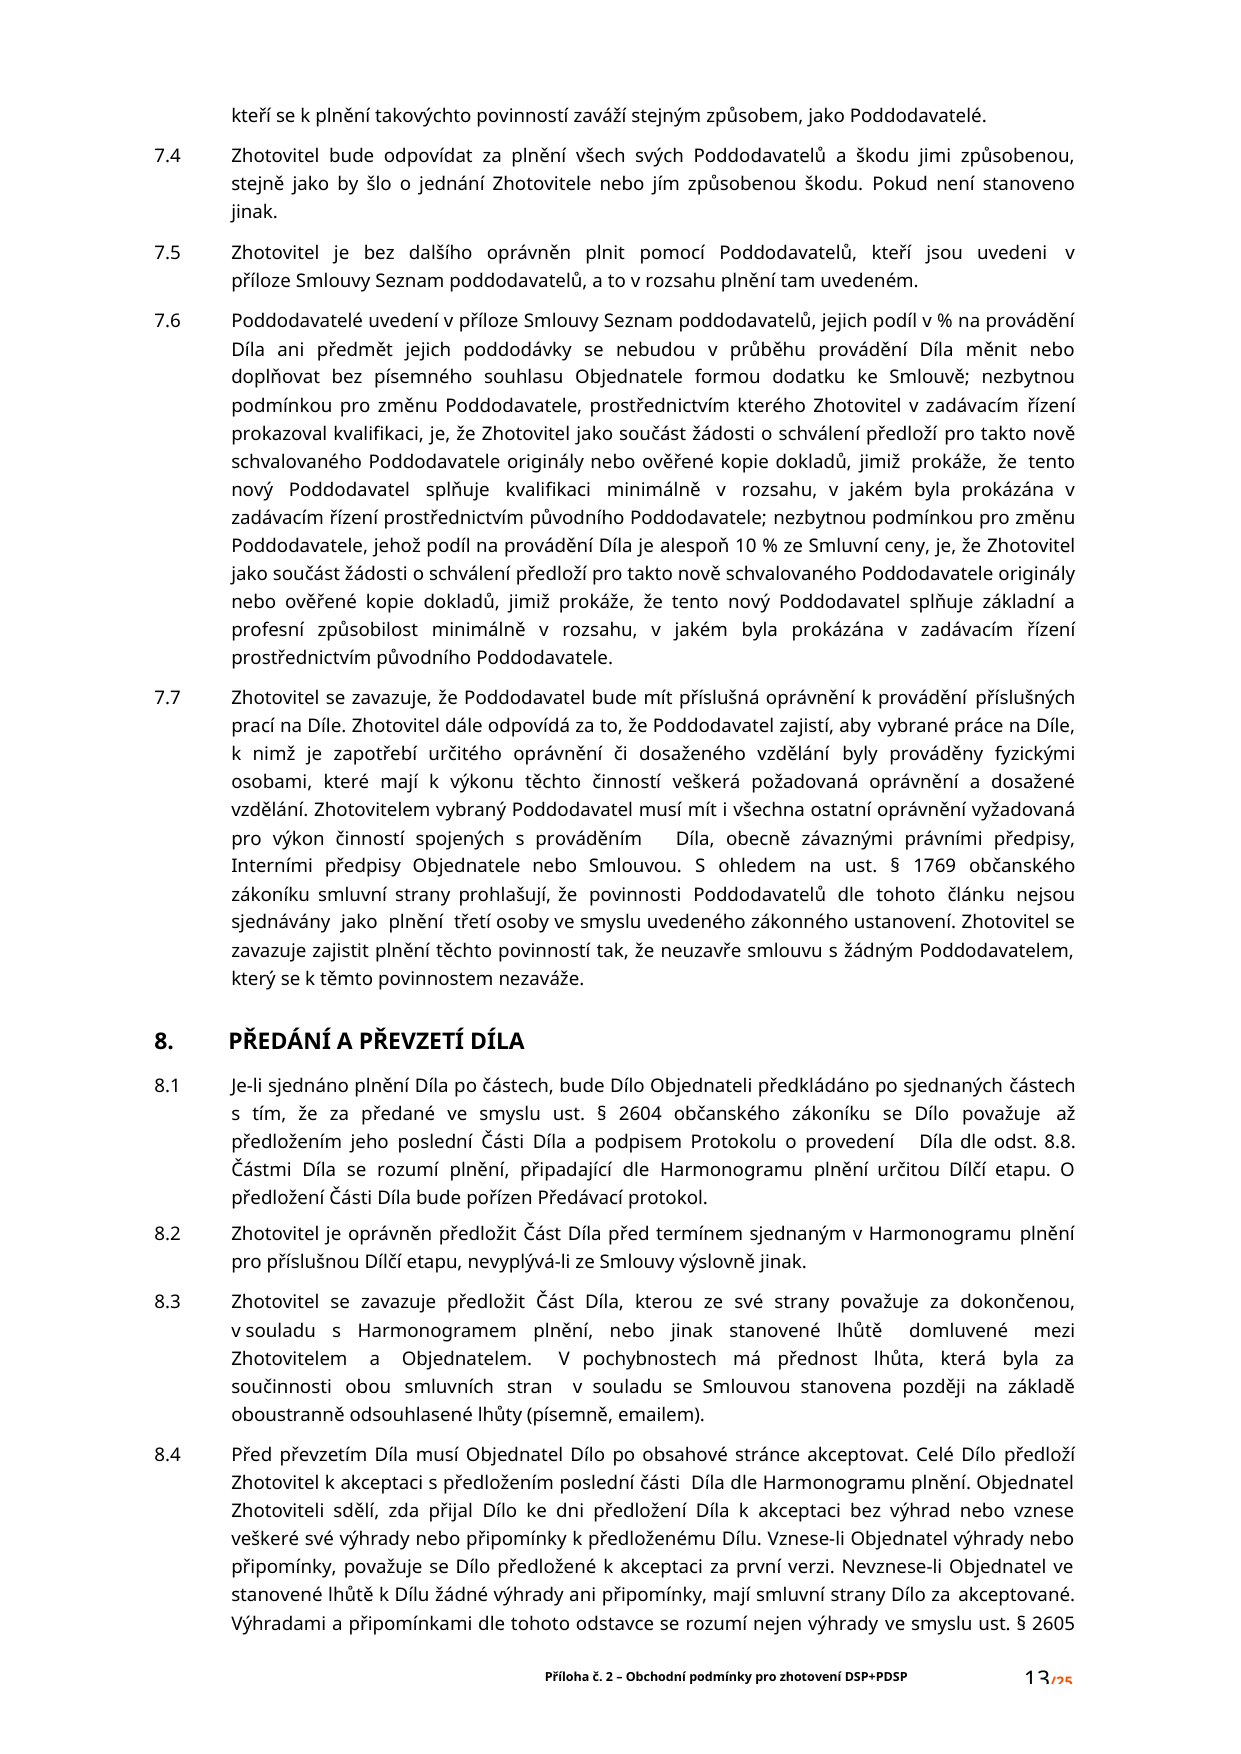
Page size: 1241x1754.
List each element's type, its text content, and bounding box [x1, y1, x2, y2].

list Poddodavatelé uvedení v příloze Smlouvy Seznam poddodavatelů, jejich podíl v % na provádění Díla ani předmět jejich poddodávky se nebudou v průběhu provádění Díla měnit nebo doplňovat bez písemného souhlasu Objednatele formou dodatku ke Smlouvě; nezbytnou podmínkou pro změnu Poddodavatele, prostřednictvím kterého Zhotovitel v zadávacím řízení prokazoval kvalifikaci, je, že Zhotovitel jako součást žádosti o schválení předloží pro takto nově schvalovaného Poddodavatele originály nebo ověřené kopie dokladů, jimiž prokáže, že tento nový Poddodavatel splňuje kvalifikaci minimálně v rozsahu, v jakém byla prokázána v zadávacím řízení prostřednictvím původního Poddodavatele; nezbytnou podmínkou pro změnu Poddodavatele, jehož podíl na provádění Díla je alespoň 10 % ze Smluvní ceny, je, že Zhotovitel jako součást žádosti o schválení předloží pro takto nově schvalovaného Poddodavatele originály nebo ověřené kopie dokladů, jimiž prokáže, že tento nový Poddodavatel splňuje základní a profesní způsobilost minimálně v rozsahu, v jakém byla prokázána v zadávacím řízení prostřednictvím původního Poddodavatele. [154, 308, 1076, 669]
list Zhotovitel se zavazuje, že Poddodavatel bude mít příslušná oprávnění k provádění příslušných prací na Díle. Zhotovitel dále odpovídá za to, že Poddodavatel zajistí, aby vybrané práce na Díle, k nimž je zapotřebí určitého oprávnění či dosaženého vzdělání byly prováděny fyzickými osobami, které mají k výkonu těchto činností veškerá požadovaná oprávnění a dosažené vzdělání. Zhotovitelem vybraný Poddodavatel musí mít i všechna ostatní oprávnění vyžadovaná pro výkon činností spojených s prováděním Díla, obecně závaznými právními předpisy, Interními předpisy Objednatele nebo Smlouvou. S ohledem na ust. § 1769 občanského zákoníku smluvní strany prohlašují, že povinnosti Poddodavatelů dle tohoto článku nejsou sjednávány jako plnění třetí osoby ve smyslu uvedeného zákonného ustanovení. Zhotovitel se zavazuje zajistit plnění těchto povinností tak, že neuzavře smlouvu s žádným Poddodavatelem, který se k těmto povinnostem nezaváže. [154, 685, 1075, 990]
list Zhotovitel bude odpovídat za plnění všech svých Poddodavatelů a škodu jimi způsobenou, stejně jako by šlo o jednání Zhotovitele nebo jím způsobenou škodu. Pokud není stanoveno jinak. [154, 143, 1075, 224]
list Zhotovitel je oprávněn předložit Část Díla před termínem sjednaným v Harmonogramu plnění pro příslušnou Dílčí etapu, nevyplývá-li ze Smlouvy výslovně jinak. [154, 1220, 1074, 1274]
list Je-li sjednáno plnění Díla po částech, bude Dílo Objednateli předkládáno po sjednaných částech s tím, že za předané ve smyslu ust. § 2604 občanského zákoníku se Dílo považuje až předložením jeho poslední Části Díla a podpisem Protokolu o provedení Díla dle odst. 8.8. Částmi Díla se rozumí plnění, připadající dle Harmonogramu plnění určitou Dílčí etapu. O předložení Části Díla bude pořízen Předávací protokol. [154, 1072, 1075, 1209]
list Zhotovitel je bez dalšího oprávněn plnit pomocí Poddodavatelů, kteří jsou uvedeni v příloze Smlouvy Seznam poddodavatelů, a to v rozsahu plnění tam uvedeném. [154, 239, 1075, 293]
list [154, 102, 1075, 128]
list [154, 1442, 1075, 1635]
subtitle PŘEDÁNÍ A PŘEVZETÍ DÍLA [154, 1025, 1088, 1056]
list Zhotovitel se zavazuje předložit Část Díla, kterou ze své strany považuje za dokončenou, v souladu s Harmonogramem plnění, nebo jinak stanovené lhůtě domluvené mezi Zhotovitelem a Objednatelem. V pochybnostech má přednost lhůta, která byla za součinnosti obou smluvních stran v souladu se Smlouvou stanovena později na základě oboustranně odsouhlasené lhůty (písemně, emailem). [154, 1289, 1075, 1426]
